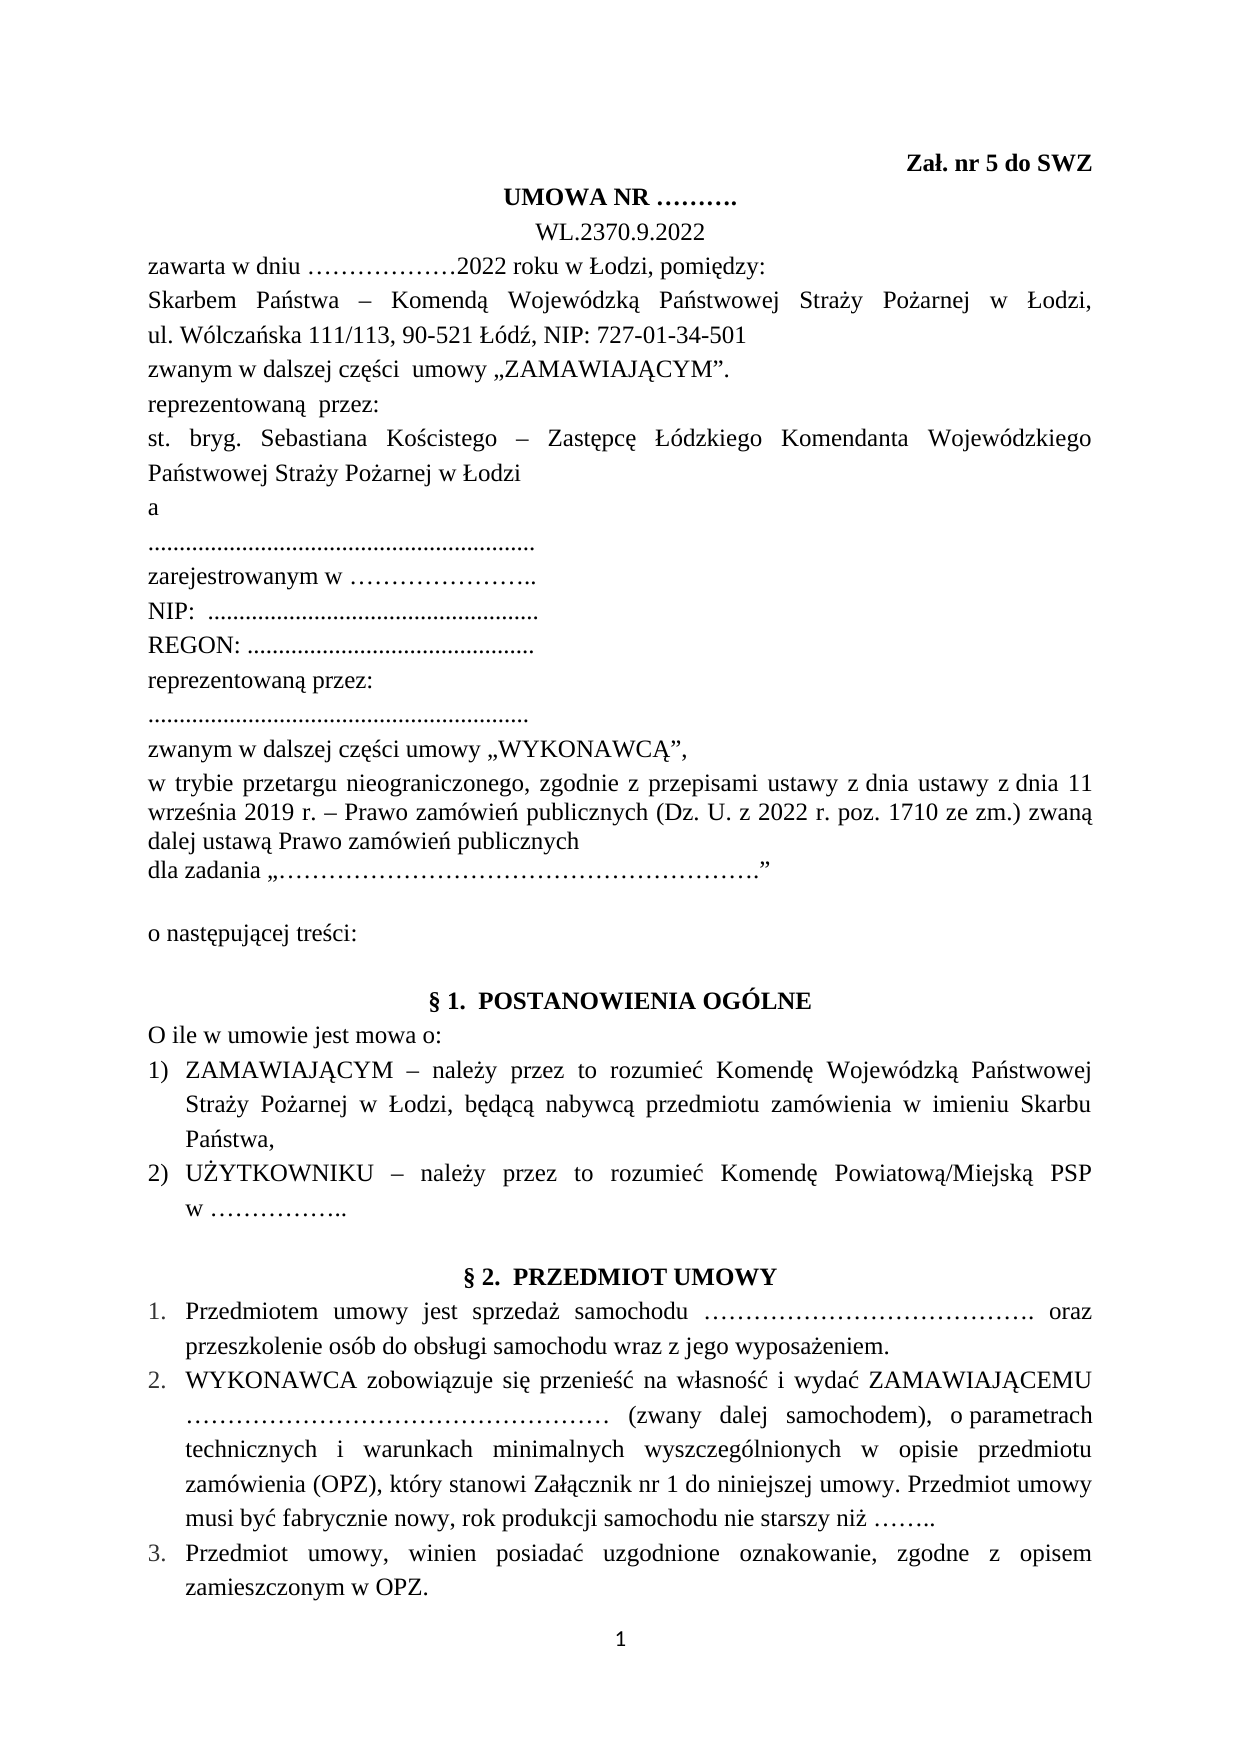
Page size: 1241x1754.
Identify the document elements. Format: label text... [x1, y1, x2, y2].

text st. bryg. Sebastiana Kościstego – Zastępcę Łódzkiego Komendanta Wojewódzkiego Państwowej Straży Pożarnej w Łodzi [148, 423, 1093, 487]
list UŻYTKOWNIKU – należy przez to rozumieć Komendę Powiatową/Miejską PSP w …………….. [148, 1158, 1093, 1222]
text Zał. nr 5 do SWZ [148, 148, 1093, 176]
list WYKONAWCA zobowiązuje się przenieść na własność i wydać ZAMAWIAJĄCEMU …………………………………………… (zwany dalej samochodem), o parametrach technicznych i warunkach minimalnych wyszczególnionych w opisie przedmiotu zamówienia (OPZ), który stanowi Załącznik nr 1 do niniejszej umowy. Przedmiot umowy musi być fabrycznie nowy, rok produkcji samochodu nie starszy niż …….. [148, 1365, 1093, 1532]
text Skarbem Państwa – Komendą Wojewódzką Państwowej Straży Pożarnej w Łodzi, ul. Wólczańska 111/113, 90-521 Łódź, NIP: 727-01-34-501 [148, 286, 1093, 349]
text zawarta w dniu ………………2022 roku w Łodzi, pomiędzy: [148, 251, 1093, 280]
text a [148, 492, 1093, 521]
text O ile w umowie jest mowa o: [148, 1021, 1093, 1049]
text ............................................................. [148, 699, 1093, 728]
text zarejestrowanym w ………………….. [148, 561, 1093, 590]
list Przedmiot umowy, winien posiadać uzgodnione oznakowanie, zgodne z opisem zamieszczonym w OPZ. [148, 1538, 1093, 1601]
text REGON: .............................................. [148, 630, 1093, 659]
text zwanym w dalszej części umowy „WYKONAWCĄ”, [148, 734, 1093, 762]
text .............................................................. [148, 527, 1093, 556]
text reprezentowaną przez: [148, 389, 1093, 418]
text zwanym w dalszej części umowy „ZAMAWIAJĄCYM”. [148, 354, 1093, 383]
list ZAMAWIAJĄCYM – należy przez to rozumieć Komendę Wojewódzką Państwowej Straży Pożarnej w Łodzi, będącą nabywcą przedmiotu zamówienia w imieniu Skarbu Państwa, [148, 1055, 1093, 1153]
text WL.2370.9.2022 [148, 217, 1093, 245]
text NIP: ..................................................... [148, 596, 1093, 624]
list Przedmiotem umowy jest sprzedaż samochodu …………………………………. oraz przeszkolenie osób do obsługi samochodu wraz z jego wyposażeniem. [148, 1296, 1093, 1359]
text § 2. PRZEDMIOT UMOWY [148, 1262, 1093, 1291]
text w trybie przetargu nieograniczonego, zgodnie z przepisami ustawy z dnia ustawy z dnia 11 września 2019 r. – Prawo zamówień publicznych (Dz. U. z 2022 r. poz. 1710 ze zm.) zwaną dalej ustawą Prawo zamówień publicznych [148, 768, 1093, 855]
text o następującej treści: [148, 918, 1093, 947]
text § 1. POSTANOWIENIA OGÓLNE [148, 986, 1093, 1015]
text UMOWA NR ………. [148, 182, 1093, 211]
text dla zadania „………………………………………………….” [148, 855, 1093, 883]
text reprezentowaną przez: [148, 665, 1093, 693]
